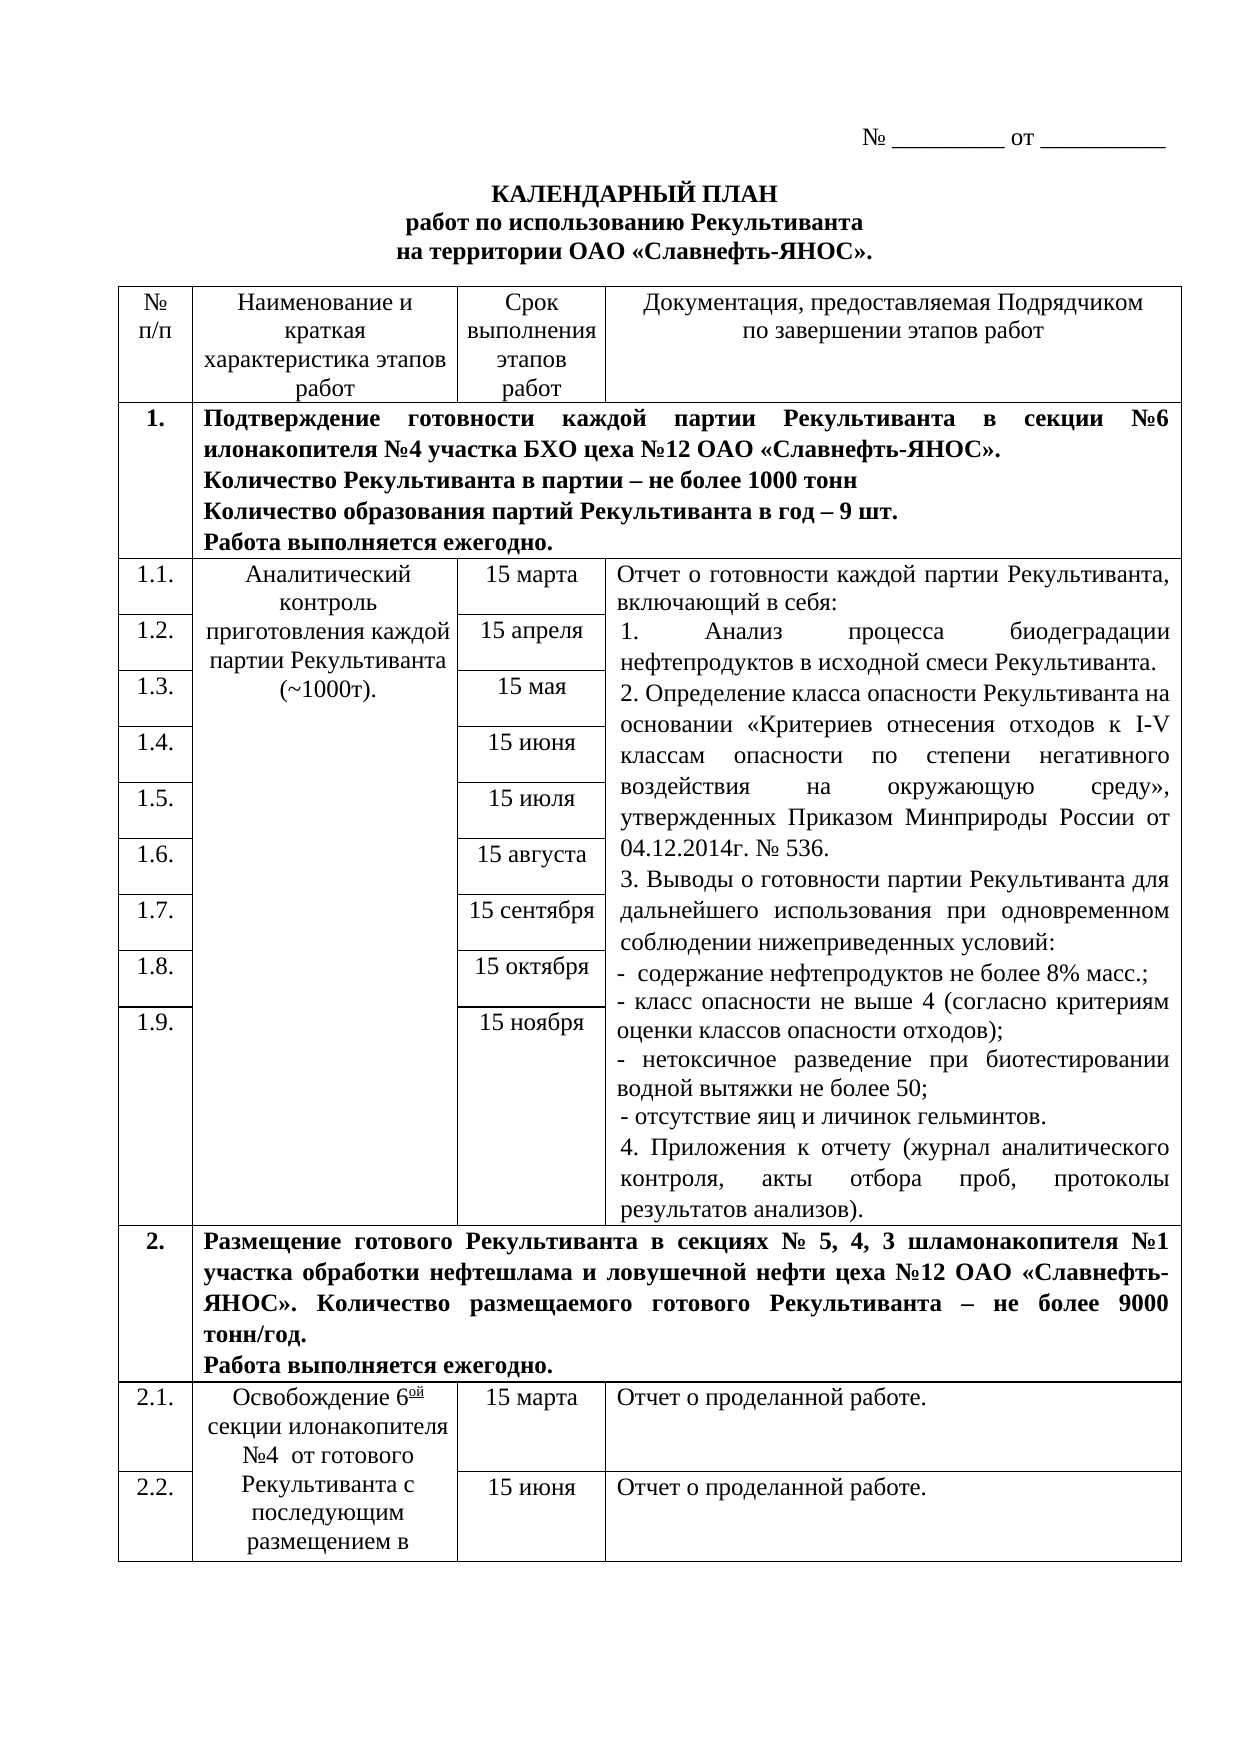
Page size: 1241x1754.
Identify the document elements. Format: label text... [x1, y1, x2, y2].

table_cell 1.6. [119, 839, 192, 894]
table_cell Отчет о проделанной работе. [606, 1383, 1181, 1471]
subtitle КАЛЕНДАРНЫЙ ПЛАН [103, 179, 1165, 207]
table_cell 1.8. [119, 951, 192, 1006]
table_cell Подтверждение готовности каждой партии Рекультиванта в секции №6 илонакопителя №4 участка БХО цеха №12 ОАО «Славнефть-ЯНОС». Количество Рекультиванта в партии – не более 1000 тонн Количество образования партий Рекультиванта в год – 9 шт. Работа выполняется ежегодно. [193, 403, 1181, 558]
table_header № п/п [119, 287, 192, 402]
table_cell 15 ноября [458, 1008, 605, 1225]
table_cell 15 октября [458, 951, 605, 1006]
table_cell 1.7. [119, 895, 192, 950]
table_cell 1.1. [119, 559, 192, 614]
table_cell Аналитический контроль приготовления каждой партии Рекультиванта (~1000т). [193, 559, 457, 1225]
table_cell 1.5. [119, 783, 192, 838]
table_cell Освобождение 6ой секции илонакопителя №4 от готового Рекультиванта с последующим размещением в секциях № 5, 4, 3 шламонакопителя №1 [193, 1383, 457, 1561]
table_cell 15 августа [458, 839, 605, 894]
table_header Наименование и краткая характеристика этапов работ [193, 287, 457, 402]
table_cell 2. [119, 1226, 192, 1381]
text работ по использованию Рекультиванта [103, 207, 1165, 236]
table_cell Отчет о проделанной работе. [606, 1472, 1181, 1561]
table_cell 15 июля [458, 783, 605, 838]
table_cell 1.4. [119, 727, 192, 782]
text на территории ОАО «Славнефть-ЯНОС». [103, 236, 1165, 265]
table_cell 15 мая [458, 671, 605, 726]
table_cell 1. [119, 403, 192, 558]
table_cell 2.1. [119, 1383, 192, 1471]
table_cell 2.2. [119, 1472, 192, 1561]
table_cell 15 сентября [458, 895, 605, 950]
table_cell 15 марта [458, 1383, 605, 1471]
table_cell 15 июня [458, 727, 605, 782]
table_cell 15 апреля [458, 615, 605, 670]
table_cell Размещение готового Рекультиванта в секциях № 5, 4, 3 шламонакопителя №1 участка обработки нефтешлама и ловушечной нефти цеха №12 ОАО «Славнефть-ЯНОС». Количество размещаемого готового Рекультиванта – не более 9000 тонн/год. Работа выполняется ежегодно. [193, 1226, 1181, 1381]
table_cell 1.3. [119, 671, 192, 726]
table_header Срок выполнения этапов работ [458, 287, 605, 402]
text № _________ от __________ [103, 122, 1165, 151]
table_cell 15 марта [458, 559, 605, 614]
table_header Документация, предоставляемая Подрядчиком по завершении этапов работ [606, 287, 1181, 402]
table_cell 15 июня [458, 1472, 605, 1561]
table_cell 1.9. [119, 1008, 192, 1225]
table_cell 1.2. [119, 615, 192, 670]
table_cell Отчет о готовности каждой партии Рекультиванта, включающий в себя: 1. Анализ процесса биодеградации нефтепродуктов в исходной смеси Рекультиванта. 2. Определение класса опасности Рекультиванта на основании «Критериев отнесения отходов к I-V классам опасности по степени негативного воздействия на окружающую среду», утвержденных Приказом Минприроды России от 04.12.2014г. № 536. 3. Выводы о готовности партии Рекультиванта для дальнейшего использования при одновременном соблюдении нижеприведенных условий: - содержание нефтепродуктов не более 8% масс.; - класс опасности не выше 4 (согласно критериям оценки классов опасности отходов); - нетоксичное разведение при биотестировании водной вытяжки не более 50; - отсутствие яиц и личинок гельминтов. 4. Приложения к отчету (журнал аналитического контроля, акты отбора проб, протоколы результатов анализов). [606, 559, 1181, 1225]
